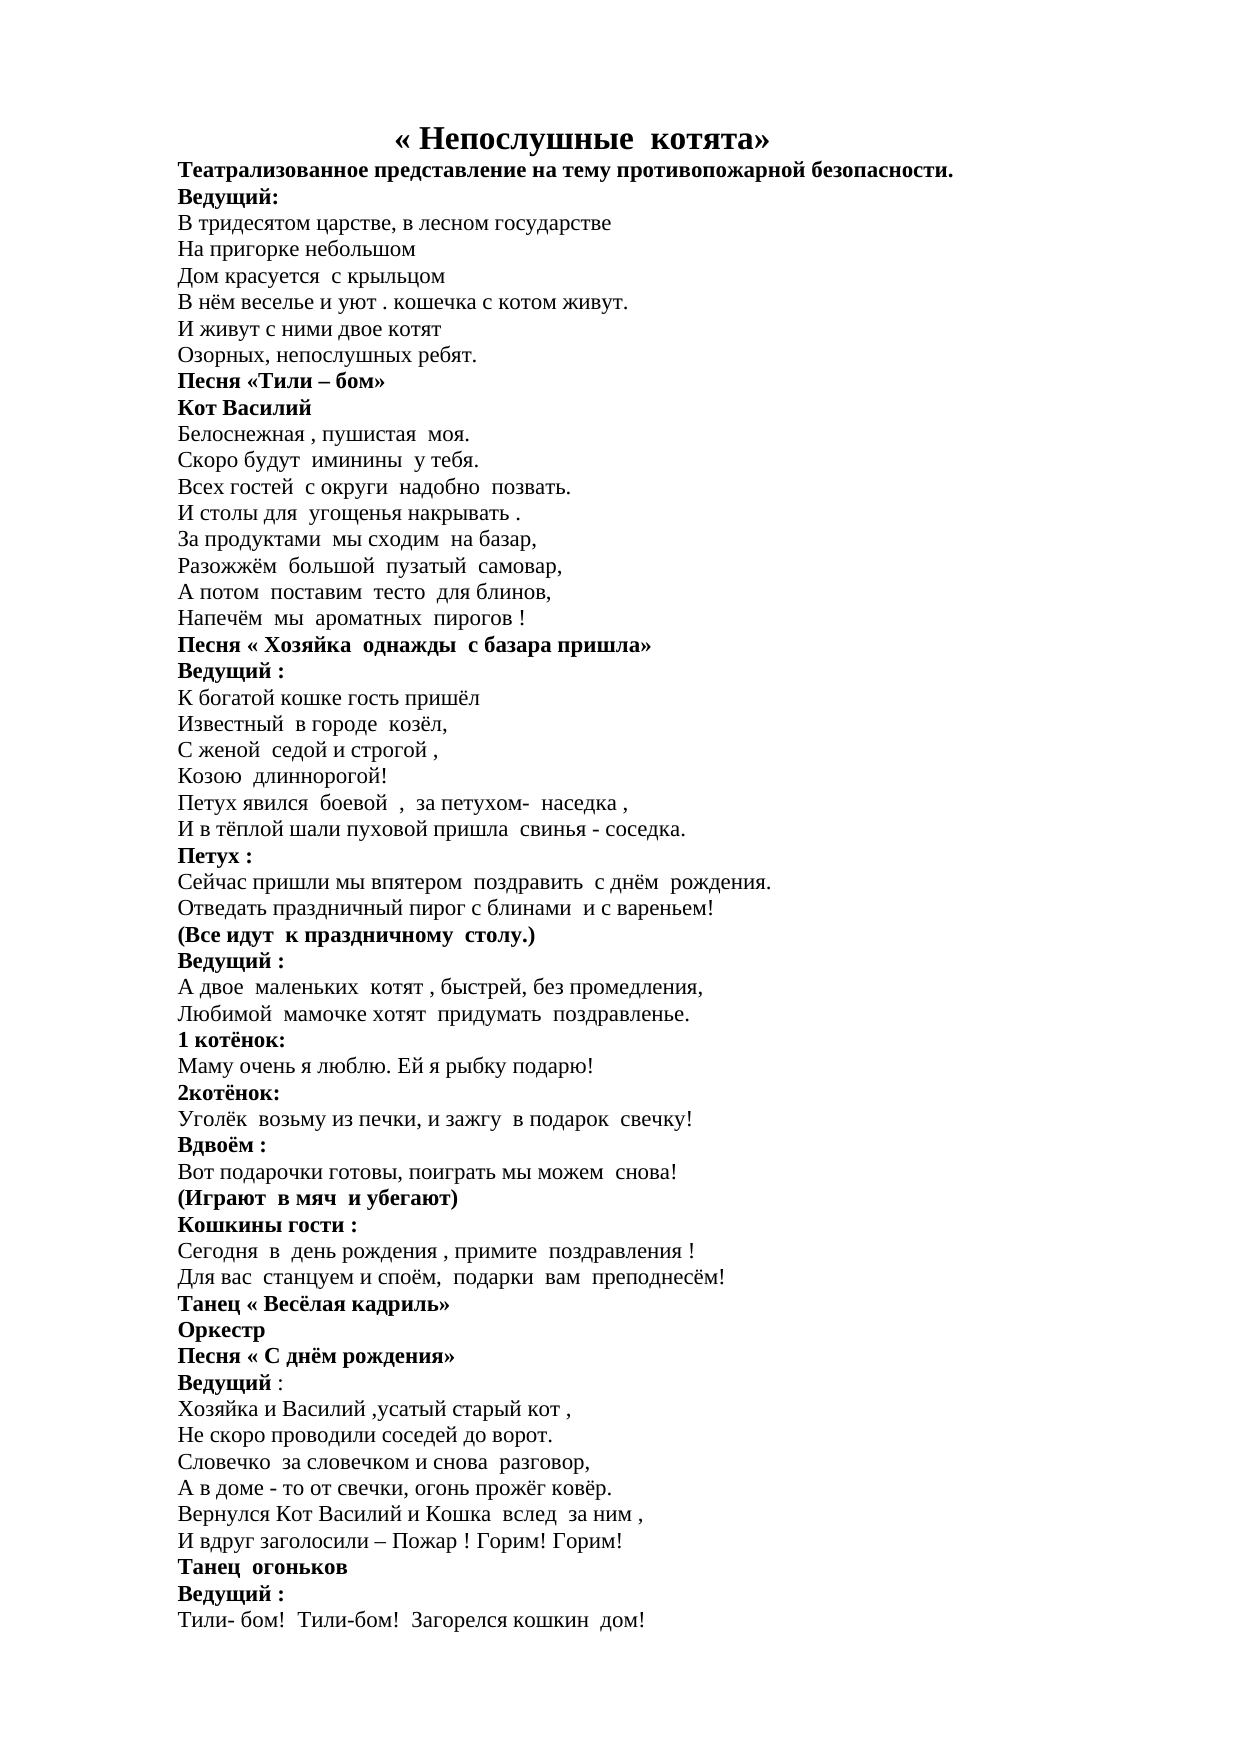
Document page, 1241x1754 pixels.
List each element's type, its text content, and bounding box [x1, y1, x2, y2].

text К богатой кошке гость пришёл [177, 683, 1152, 710]
text За продуктами мы сходим на базар, [177, 525, 1152, 552]
text Ведущий: [177, 183, 1152, 209]
text Хозяйка и Василий ,усатый старый кот , [177, 1395, 1152, 1421]
text Тили- бом! Тили-бом! Загорелся кошкин дом! [177, 1606, 1152, 1632]
text Уголёк возьму из печки, и зажгу в подарок свечку! [177, 1105, 1152, 1132]
text Для вас станцуем и споём, подарки вам преподнесём! [177, 1263, 1152, 1290]
text Песня « С днём рождения» [177, 1342, 1152, 1369]
text Ведущий : [177, 1369, 1152, 1395]
text Дом красуется с крыльцом [177, 262, 1152, 288]
text Кот Василий [177, 394, 1152, 420]
text Озорных, непослушных ребят. [177, 341, 1152, 367]
text А потом поставим тесто для блинов, [177, 578, 1152, 604]
text Словечко за словечком и снова разговор, [177, 1448, 1152, 1474]
text Отведать праздничный пирог с блинами и с вареньем! [177, 894, 1152, 921]
text Петух явился боевой , за петухом- наседка , [177, 789, 1152, 815]
text Не скоро проводили соседей до ворот. [177, 1421, 1152, 1448]
text Всех гостей с округи надобно позвать. [177, 473, 1152, 499]
text Танец « Весёлая кадриль» [177, 1290, 1152, 1316]
text Сейчас пришли мы впятером поздравить с днём рождения. [177, 868, 1152, 894]
text (Все идут к праздничному столу.) [177, 921, 1152, 947]
text Козою длиннорогой! [177, 763, 1152, 789]
text Вот подарочки готовы, поиграть мы можем снова! [177, 1158, 1152, 1184]
text Танец огоньков [177, 1553, 1152, 1579]
text Ведущий : [177, 1579, 1152, 1606]
text Разожжём большой пузатый самовар, [177, 552, 1152, 578]
text Песня «Тили – бом» [177, 367, 1152, 394]
text 1 котёнок: [177, 1026, 1152, 1052]
text И в тёплой шали пуховой пришла свинья - соседка. [177, 815, 1152, 842]
text Вернулся Кот Василий и Кошка вслед за ним , [177, 1501, 1152, 1527]
text (Играют в мяч и убегают) [177, 1184, 1152, 1211]
text Напечём мы ароматных пирогов ! [177, 604, 1152, 631]
text Вдвоём : [177, 1132, 1152, 1158]
text Театрализованное представление на тему противопожарной безопасности. [177, 156, 1152, 183]
text А двое маленьких котят , быстрей, без промедления, [177, 973, 1152, 1000]
text Известный в городе козёл, [177, 710, 1152, 736]
text Сегодня в день рождения , примите поздравления ! [177, 1237, 1152, 1263]
text Скоро будут иминины у тебя. [177, 446, 1152, 473]
text С женой седой и строгой , [177, 736, 1152, 763]
text Любимой мамочке хотят придумать поздравленье. [177, 1000, 1152, 1026]
text 2котёнок: [177, 1079, 1152, 1105]
text На пригорке небольшом [177, 236, 1152, 262]
text Петух : [177, 842, 1152, 868]
text Маму очень я люблю. Ей я рыбку подарю! [177, 1052, 1152, 1079]
text « Непослушные котята» [177, 118, 1152, 156]
text И столы для угощенья накрывать . [177, 499, 1152, 525]
text И вдруг заголосили – Пожар ! Горим! Горим! [177, 1527, 1152, 1553]
text И живут с ними двое котят [177, 314, 1152, 341]
text В тридесятом царстве, в лесном государстве [177, 209, 1152, 236]
text Кошкины гости : [177, 1211, 1152, 1237]
text В нём веселье и уют . кошечка с котом живут. [177, 288, 1152, 314]
text Песня « Хозяйка однажды с базара пришла» [177, 631, 1152, 657]
text А в доме - то от свечки, огонь прожёг ковёр. [177, 1474, 1152, 1501]
text Ведущий : [177, 657, 1152, 683]
text Белоснежная , пушистая моя. [177, 420, 1152, 446]
text Оркестр [177, 1316, 1152, 1342]
text Ведущий : [177, 947, 1152, 973]
